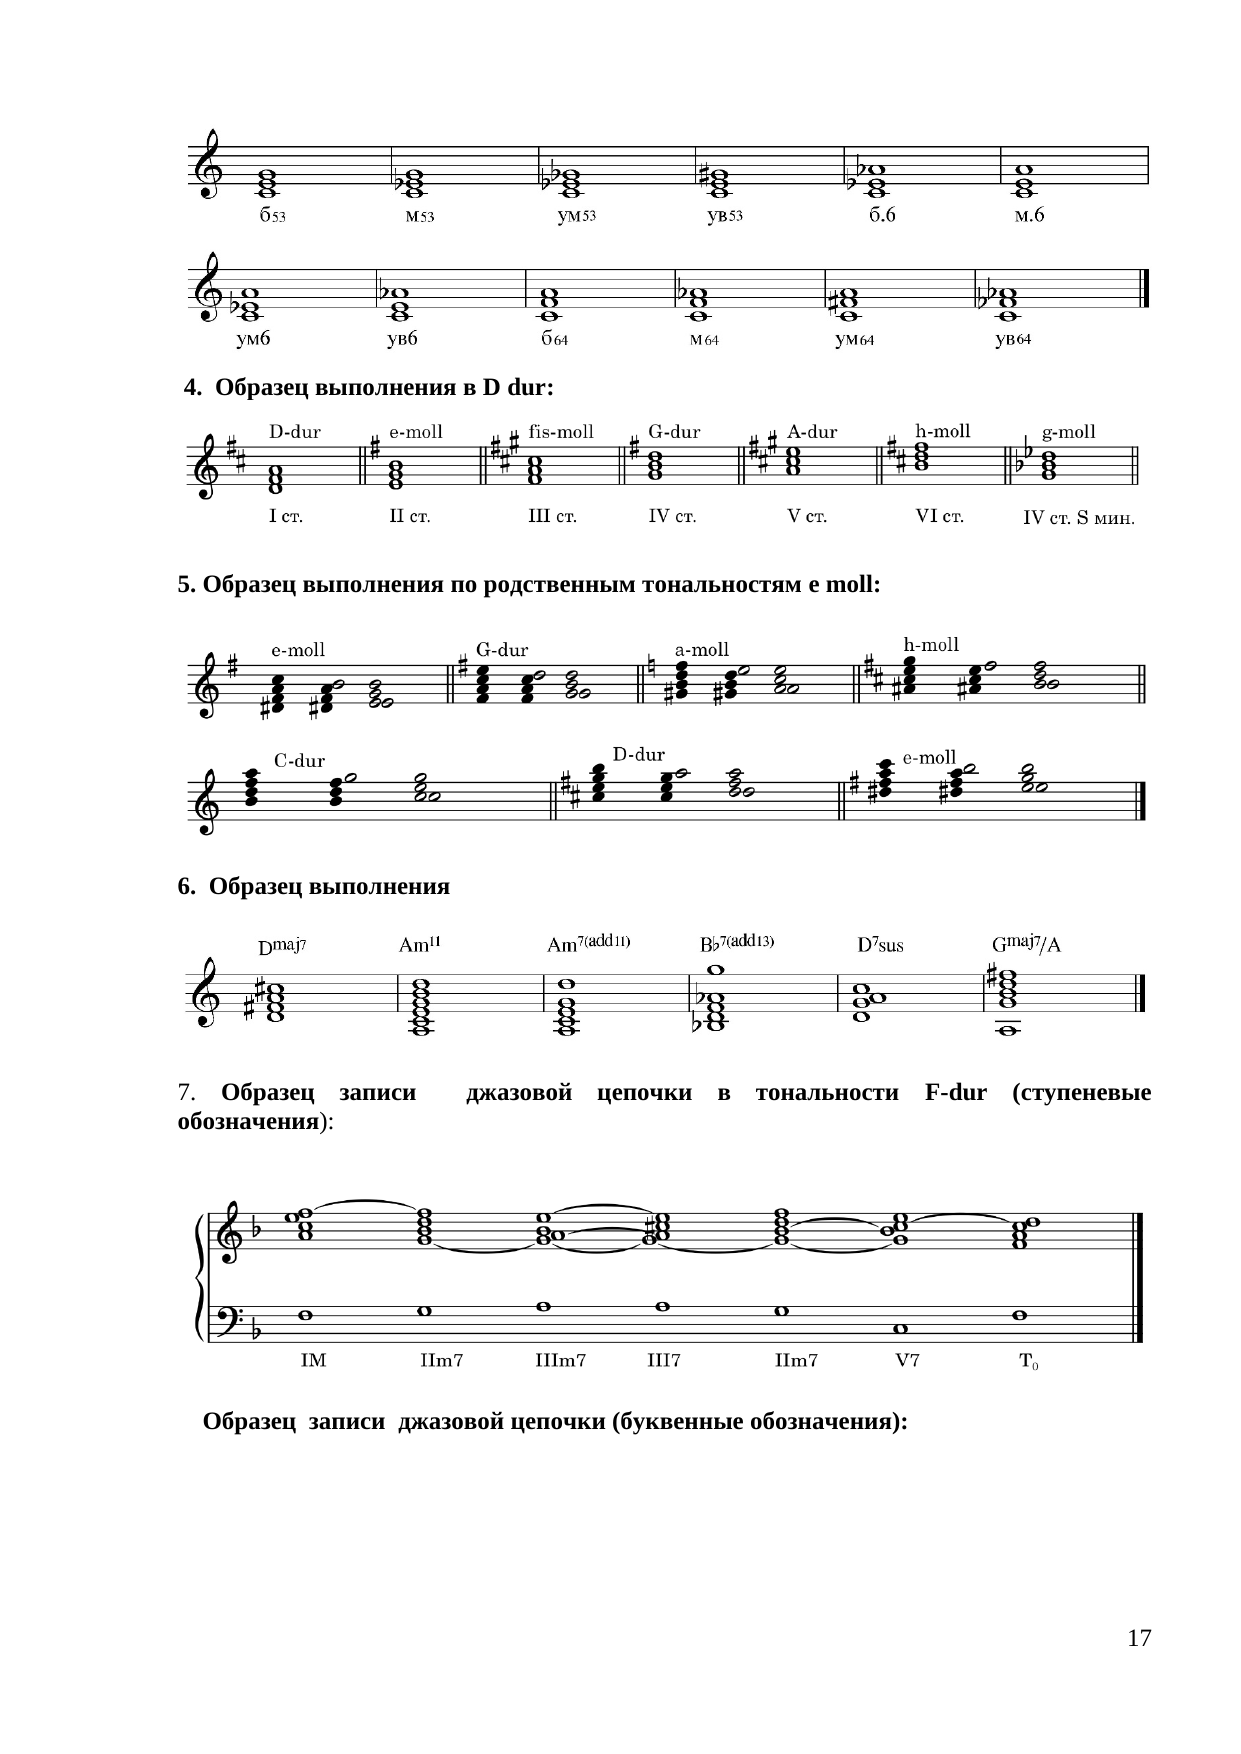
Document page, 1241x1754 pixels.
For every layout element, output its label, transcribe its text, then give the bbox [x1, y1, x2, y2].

picture [177, 400, 1152, 541]
text Образец записи джазовой цепочки (буквенные обозначения): [177, 1406, 1152, 1435]
picture [177, 118, 1152, 372]
picture [177, 626, 1152, 843]
text 7. Образец записи джазовой цепочки в тональности F-dur (ступеневые обозначения): [177, 1077, 1152, 1135]
picture [177, 1163, 1152, 1387]
picture [177, 914, 1152, 1049]
text 4. Образец выполнения в D dur: [177, 372, 1152, 400]
text 6. Образец выполнения [177, 871, 1152, 900]
text 5. Образец выполнения по родственным тональностям e moll: [177, 569, 1152, 598]
